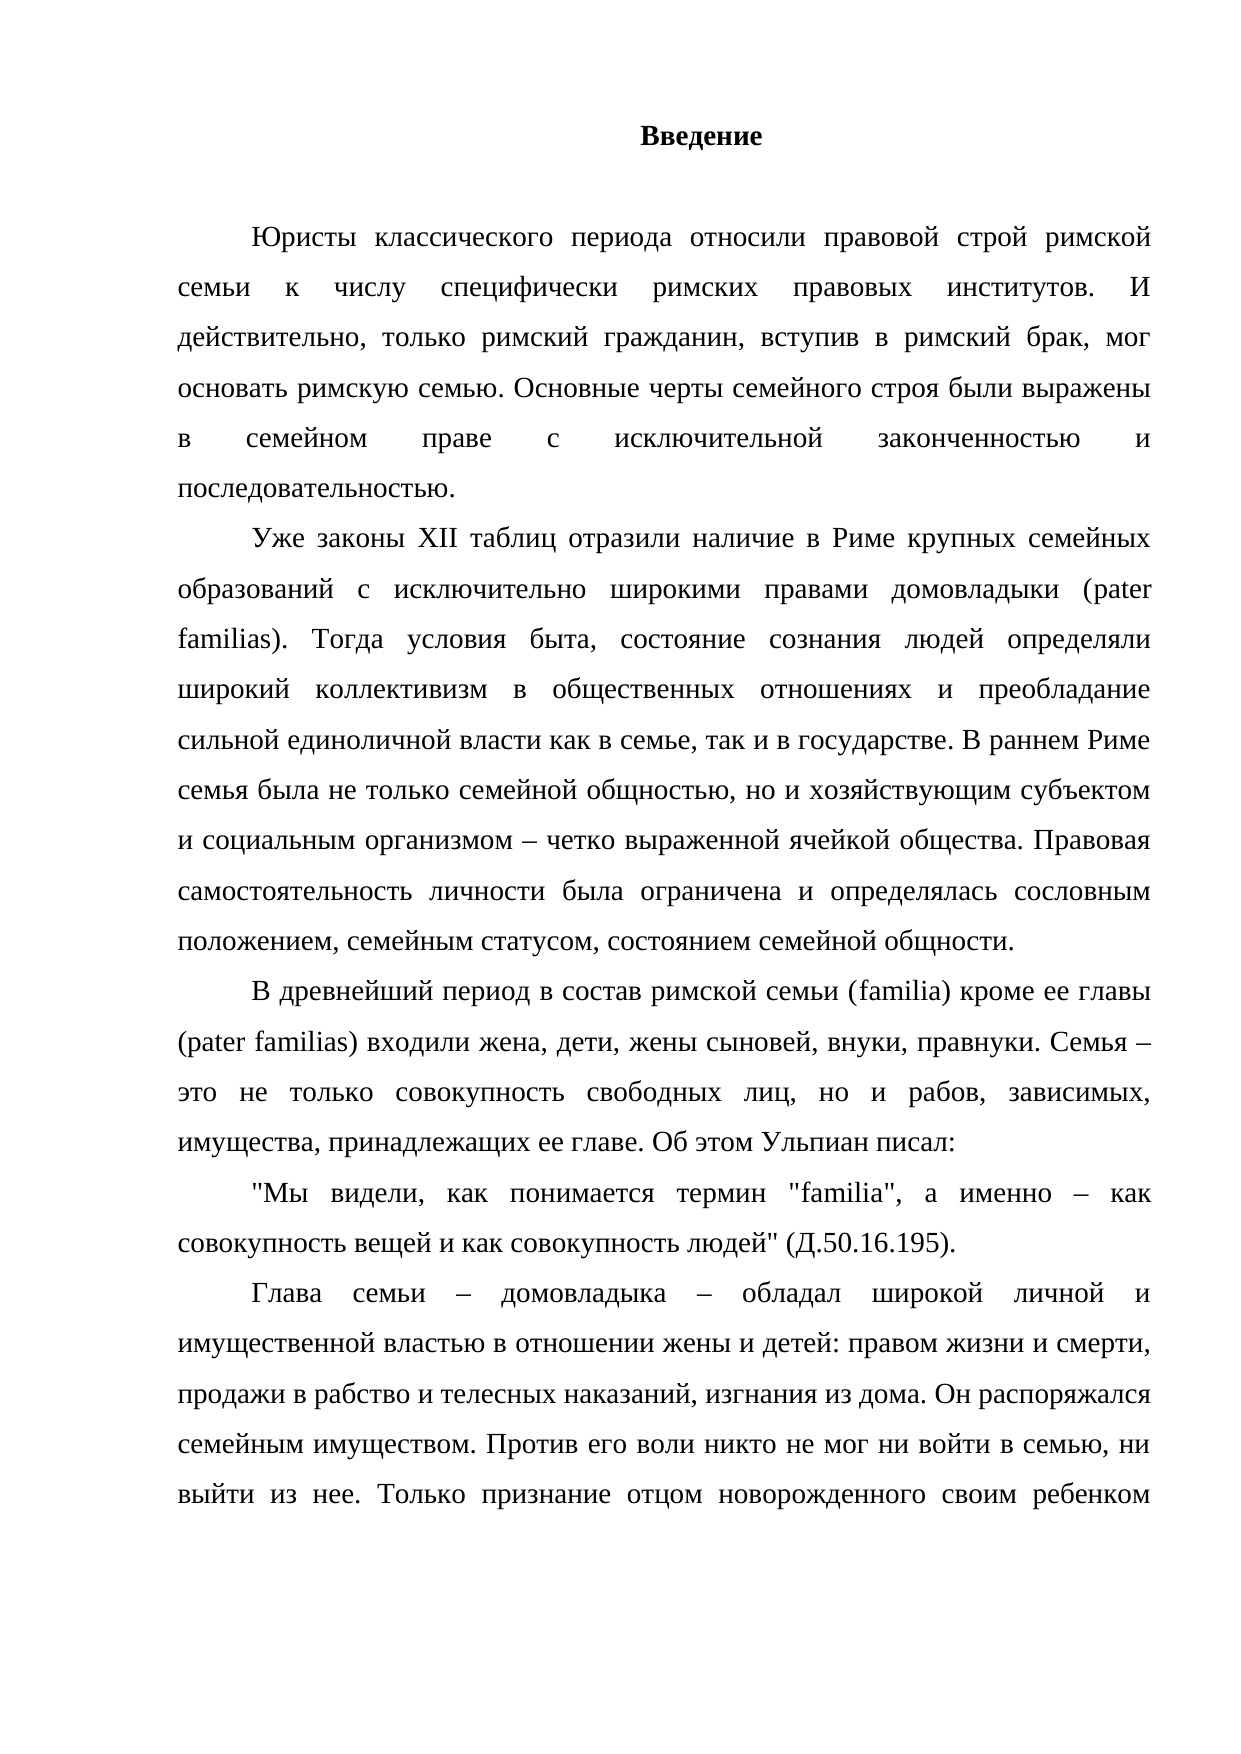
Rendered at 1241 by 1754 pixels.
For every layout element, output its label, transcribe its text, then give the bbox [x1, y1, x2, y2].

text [177, 1275, 1152, 1510]
text В древнейший период в состав римской семьи (familia) кроме ее главы (pater familias) входили жена, дети, жены сыновей, внуки, правнуки. Семья – это не только совокупность свободных лиц, но и рабов, зависимых, имущества, принадлежащих ее главе. Об этом Ульпиан писал: [177, 973, 1152, 1158]
text Введение [177, 118, 1152, 152]
text Уже законы XII таблиц отразили наличие в Риме крупных семейных образований с исключительно широкими правами домовладыки (pater familias). Тогда условия быта, состояние сознания людей определяли широкий коллективизм в общественных отношениях и преобладание сильной единоличной власти как в семье, так и в государстве. В раннем Риме семья была не только семейной общностью, но и хозяйствующим субъектом и социальным организмом – четко выраженной ячейкой общества. Правовая самостоятельность личности была ограничена и определялась сословным положением, семейным статусом, состоянием семейной общности. [177, 521, 1152, 957]
text Юристы классического периода относили правовой строй римской семьи к числу специфически римских правовых институтов. И действительно, только римский гражданин, вступив в римский брак, мог основать римскую семью. Основные черты семейного строя были выражены в семейном праве с исключительной законченностью и последовательностью. [177, 219, 1152, 504]
text "Мы видели, как понимается термин "familia", а именно – как совокупность вещей и как совокупность людей" (Д.50.16.195). [177, 1175, 1152, 1258]
